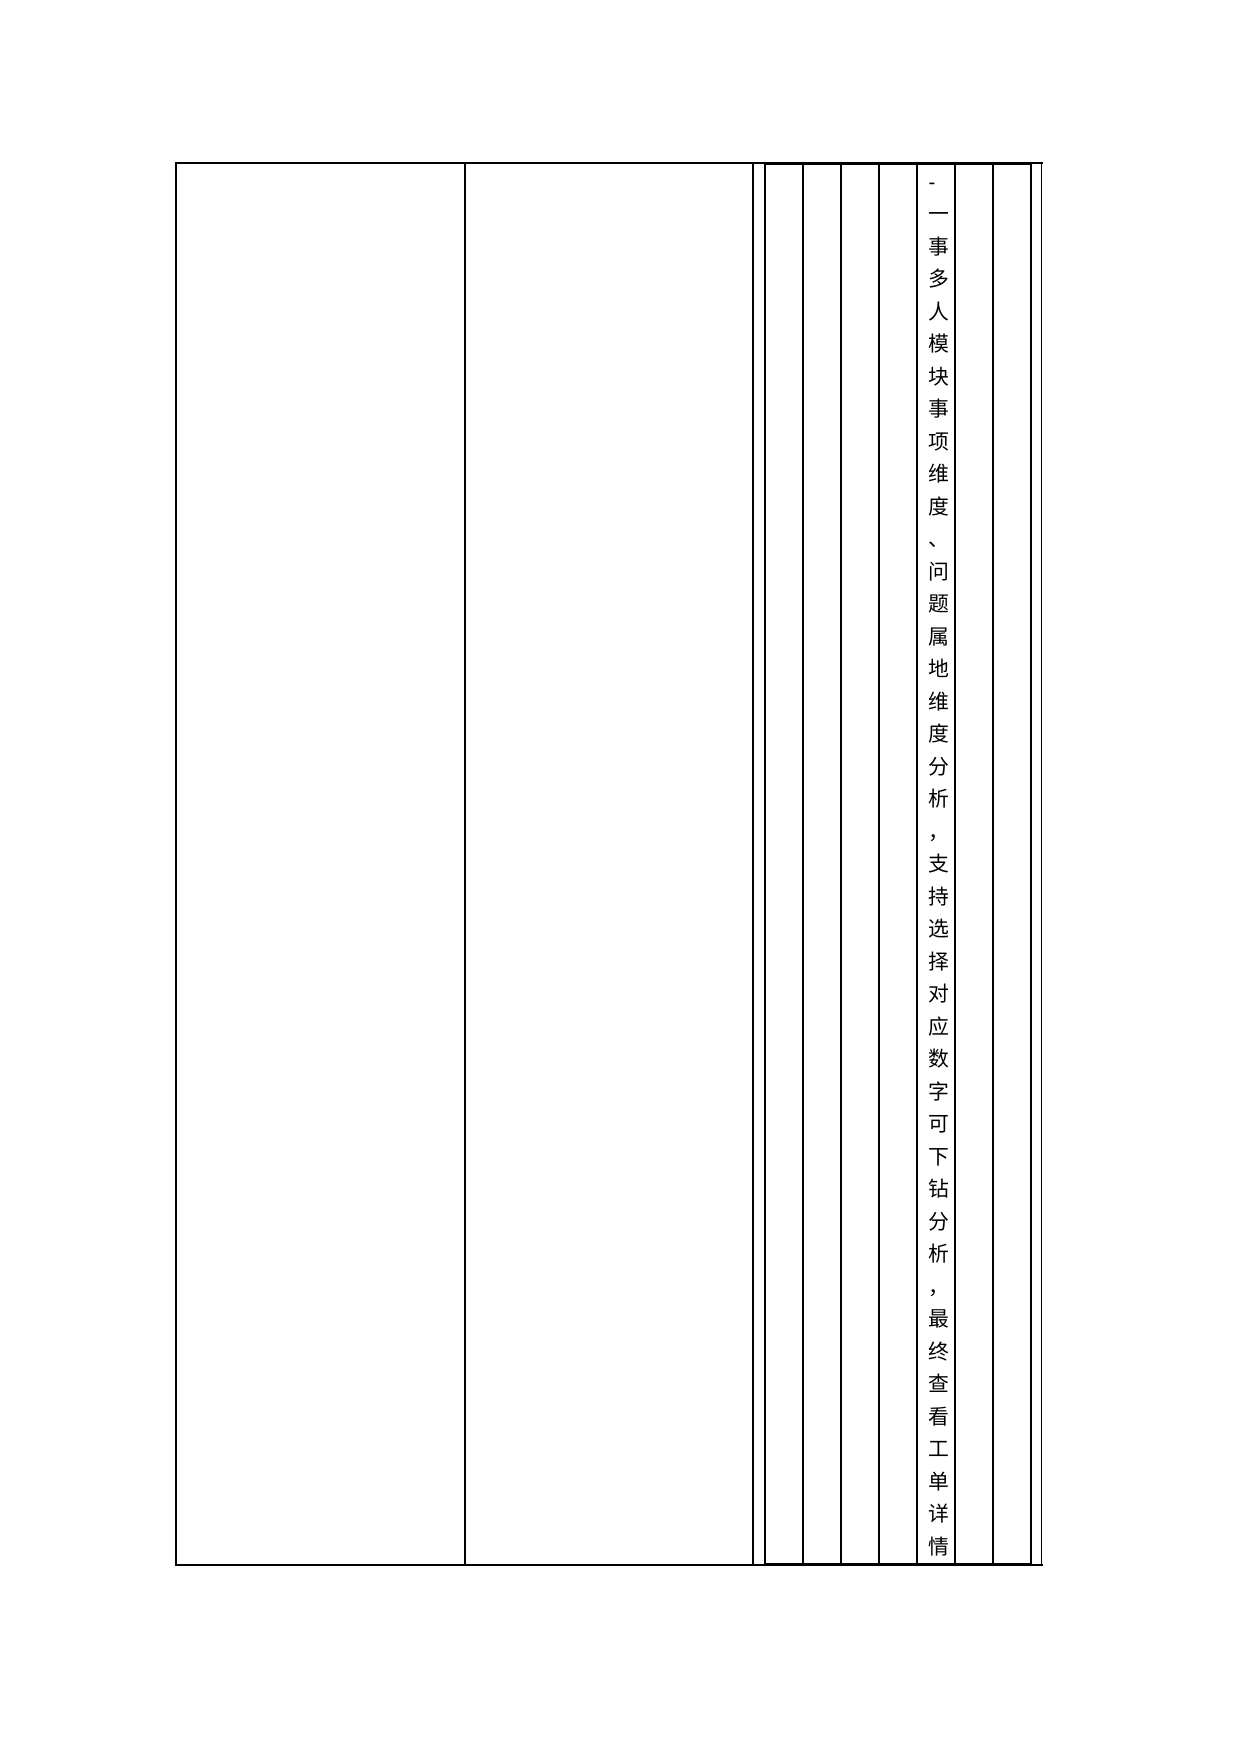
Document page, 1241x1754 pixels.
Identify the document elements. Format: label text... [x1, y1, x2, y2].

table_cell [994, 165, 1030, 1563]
table_cell 1 [177, 164, 464, 1564]
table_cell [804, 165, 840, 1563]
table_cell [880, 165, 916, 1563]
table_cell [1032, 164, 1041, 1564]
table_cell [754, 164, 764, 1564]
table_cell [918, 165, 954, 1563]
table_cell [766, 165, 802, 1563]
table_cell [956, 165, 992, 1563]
table_cell [466, 164, 752, 1564]
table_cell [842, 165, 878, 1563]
